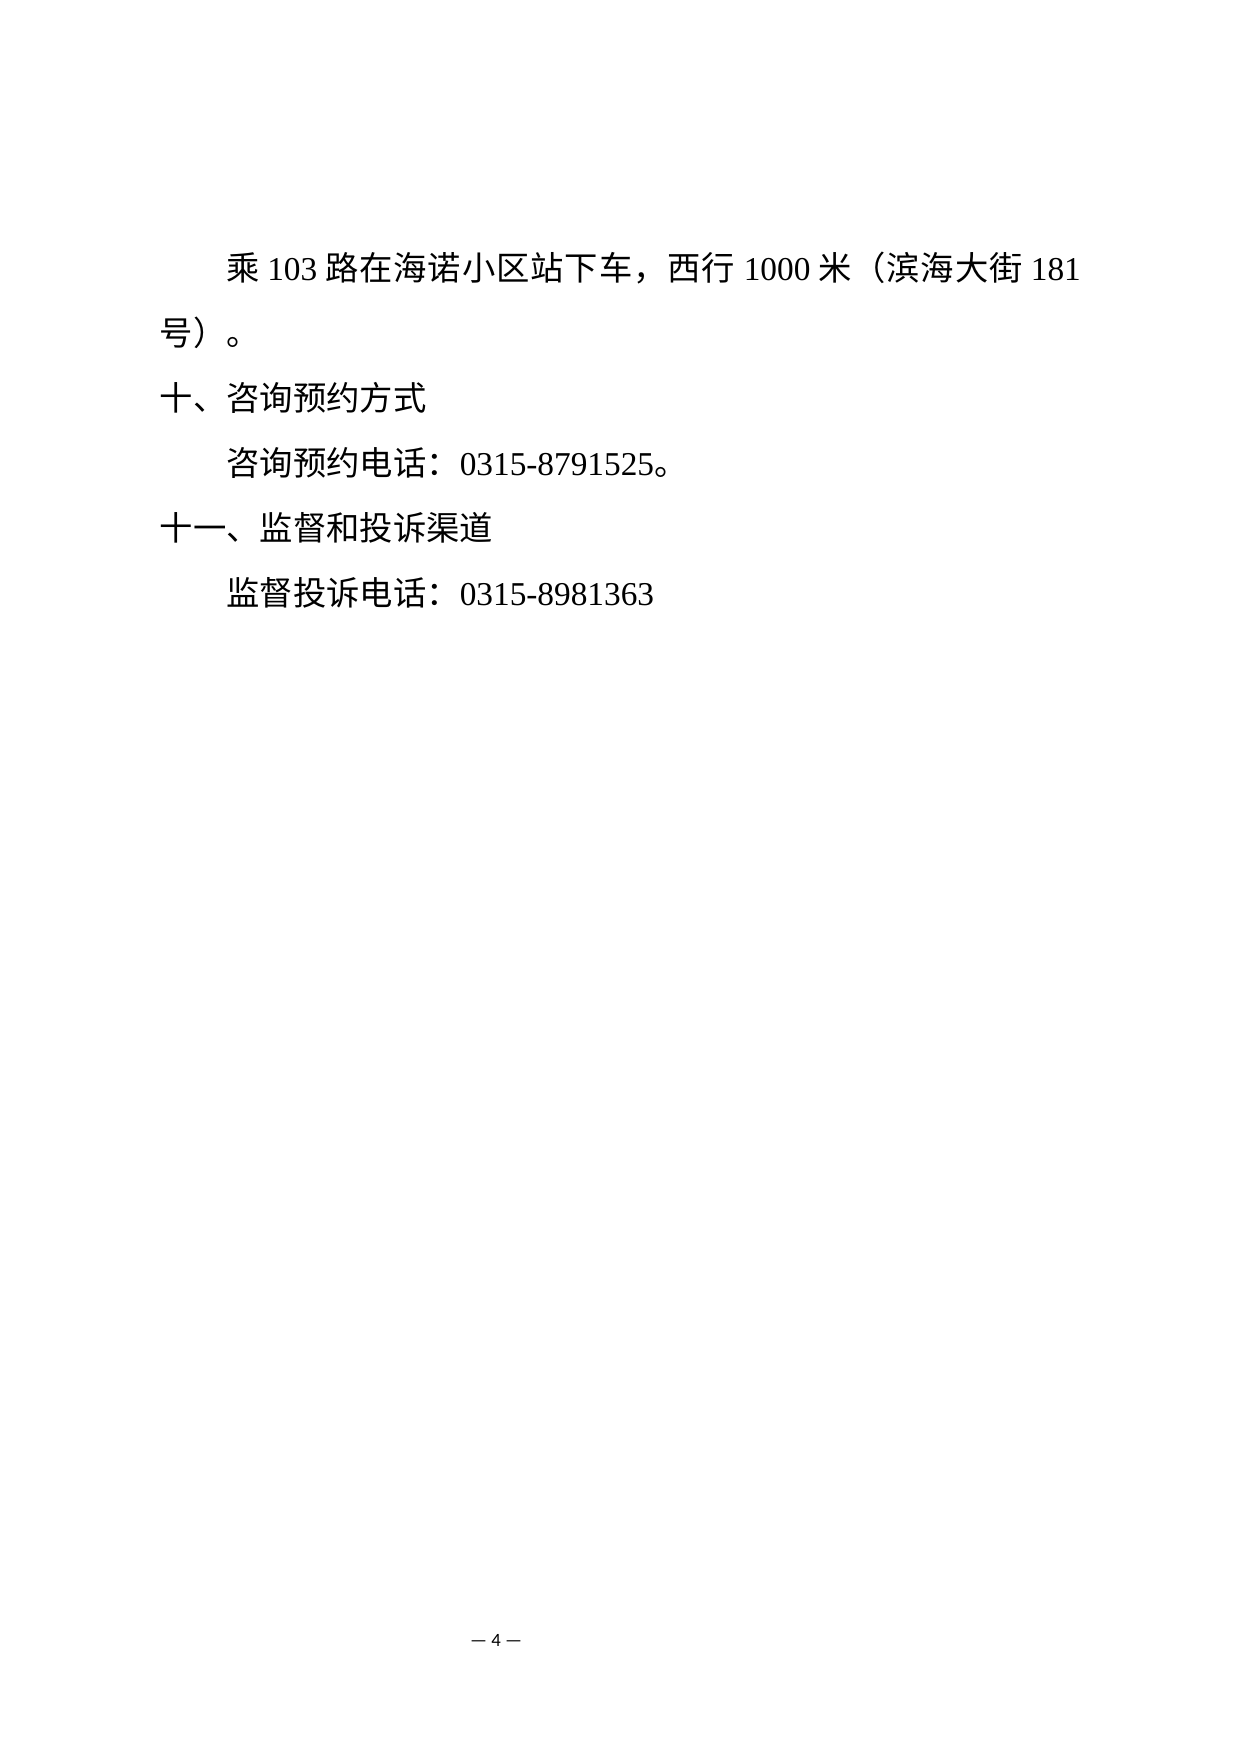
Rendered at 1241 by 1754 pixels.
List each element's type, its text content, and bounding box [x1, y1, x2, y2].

text 监督投诉电话：0315-8981363 [159, 558, 1081, 623]
text 十一、监督和投诉渠道 [159, 493, 1081, 558]
text 乘103路在海诺小区站下车，西行1000米（滨海大街181号）。 [159, 233, 1081, 363]
list 十、咨询预约方式 [159, 363, 1081, 428]
text 咨询预约电话：0315-8791525。 [159, 428, 1081, 493]
